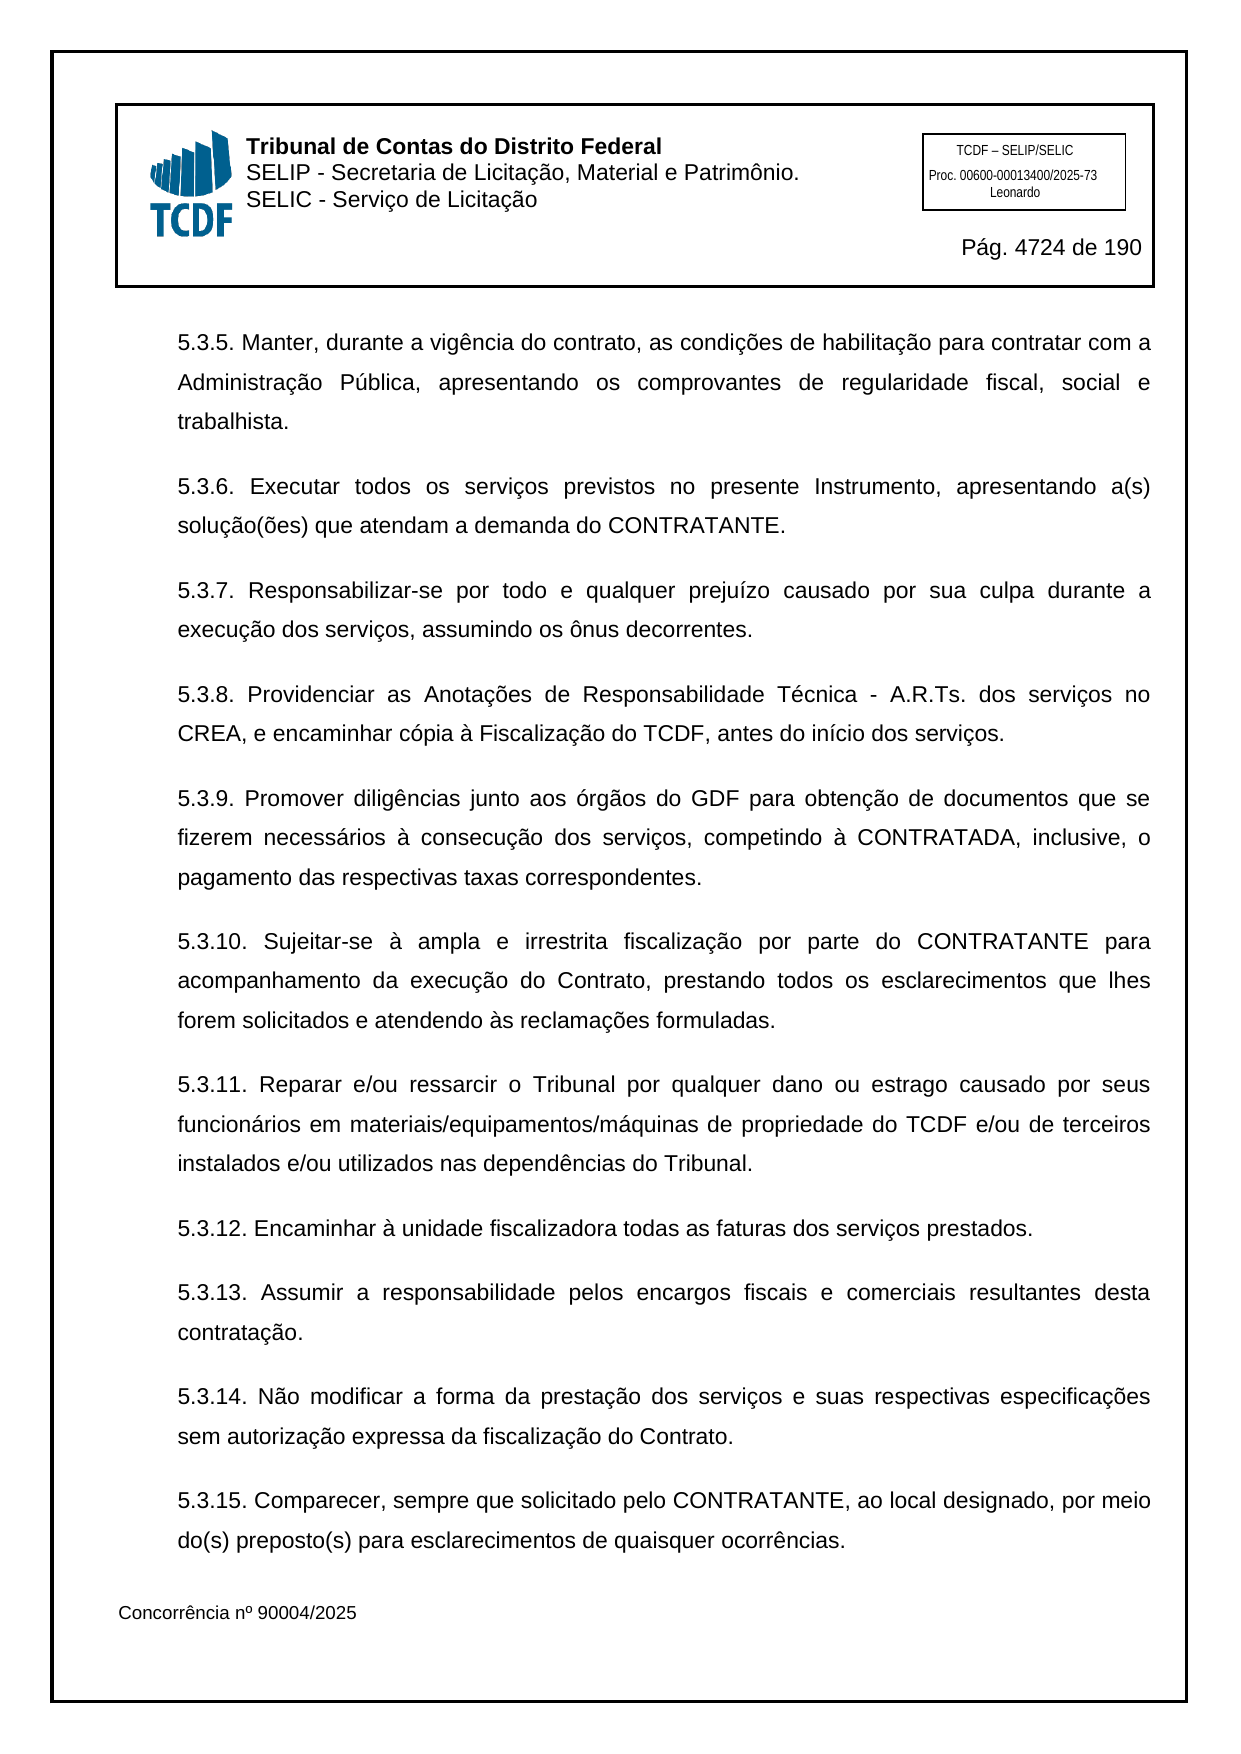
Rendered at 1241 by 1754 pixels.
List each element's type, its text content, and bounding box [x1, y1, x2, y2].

subtitle Executar todos os serviços previstos no presente Instrumento, apresentando a(s) solução(ões) que atendam a demanda do CONTRATANTE. [177, 473, 1152, 538]
subtitle Manter, durante a vigência do contrato, as condições de habilitação para contratar com a Administração Pública, apresentando os comprovantes de regularidade fiscal, social e trabalhista. [177, 329, 1152, 434]
subtitle Providenciar as Anotações de Responsabilidade Técnica - A.R.Ts. dos serviços no CREA, e encaminhar cópia à Fiscalização do TCDF, antes do início dos serviços. [177, 681, 1152, 746]
subtitle Comparecer, sempre que solicitado pelo CONTRATANTE, ao local designado, por meio do(s) preposto(s) para esclarecimentos de quaisquer ocorrências. [177, 1487, 1152, 1553]
picture [135, 128, 247, 239]
subtitle Não modificar a forma da prestação dos serviços e suas respectivas especificações sem autorização expressa da fiscalização do Contrato. [177, 1383, 1152, 1449]
subtitle Promover diligências junto aos órgãos do GDF para obtenção de documentos que se fizerem necessários à consecução dos serviços, competindo à CONTRATADA, inclusive, o pagamento das respectivas taxas correspondentes. [177, 784, 1152, 890]
subtitle Assumir a responsabilidade pelos encargos fiscais e comerciais resultantes desta contratação. [177, 1279, 1152, 1345]
subtitle Responsabilizar-se por todo e qualquer prejuízo causado por sua culpa durante a execução dos serviços, assumindo os ônus decorrentes. [177, 577, 1152, 642]
subtitle Sujeitar-se à ampla e irrestrita fiscalização por parte do CONTRATANTE para acompanhamento da execução do Contrato, prestando todos os esclarecimentos que lhes forem solicitados e atendendo às reclamações formuladas. [177, 928, 1152, 1033]
subtitle Encaminhar à unidade fiscalizadora todas as faturas dos serviços prestados. [177, 1215, 1152, 1241]
subtitle Reparar e/ou ressarcir o Tribunal por qualquer dano ou estrago causado por seus funcionários em materiais/equipamentos/máquinas de propriedade do TCDF e/ou de terceiros instalados e/ou utilizados nas dependências do Tribunal. [177, 1071, 1152, 1177]
